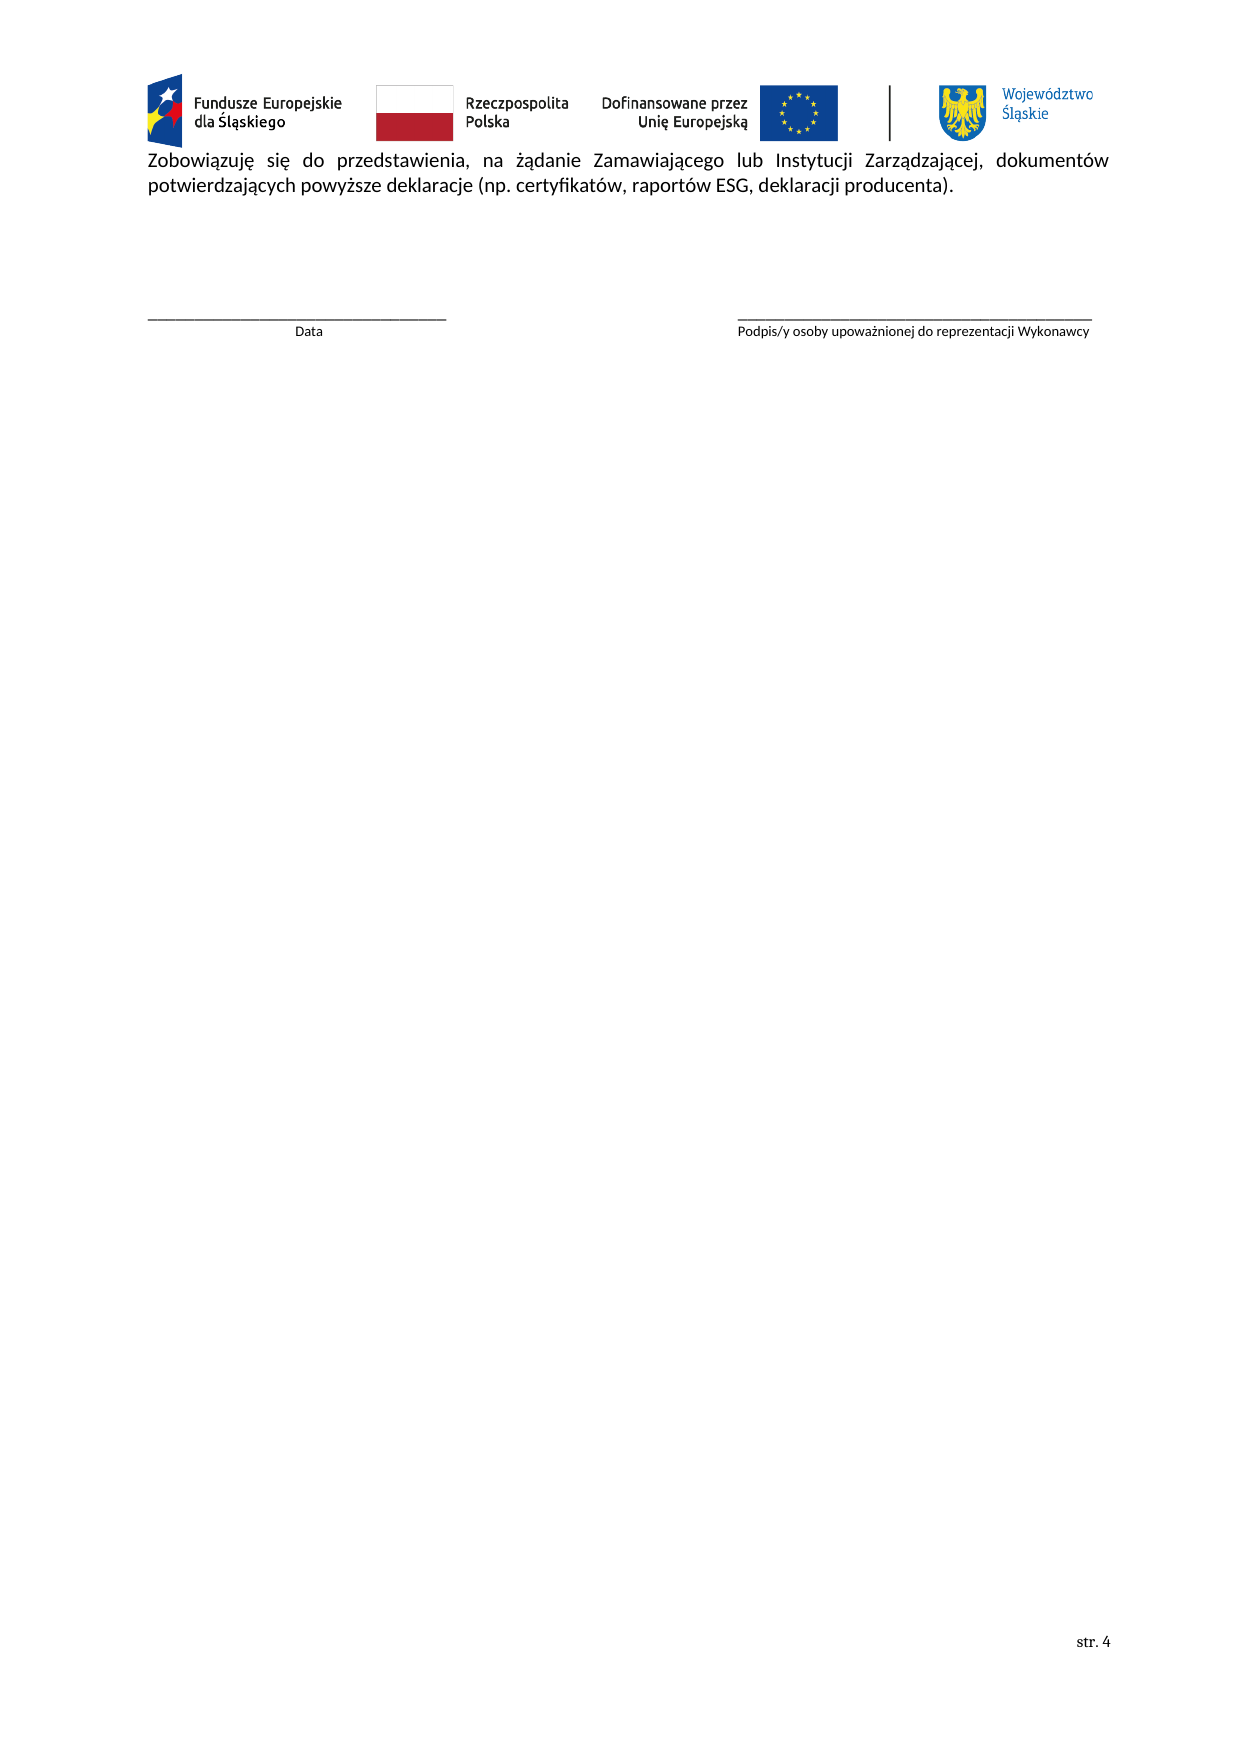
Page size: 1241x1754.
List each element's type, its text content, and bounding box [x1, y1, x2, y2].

picture [147, 73, 1093, 148]
text Data Podpis/y osoby upoważnionej do reprezentacji Wykonawcy [221, 323, 1110, 341]
text Zobowiązuję się do przedstawienia, na żądanie Zamawiającego lub Instytucji Zarządzającej, dokumentów potwierdzających powyższe deklaracje (np. certyfikatów, raportów ESG, deklaracji producenta). [148, 147, 1110, 198]
text ________________________________ ______________________________________ [148, 300, 1110, 323]
